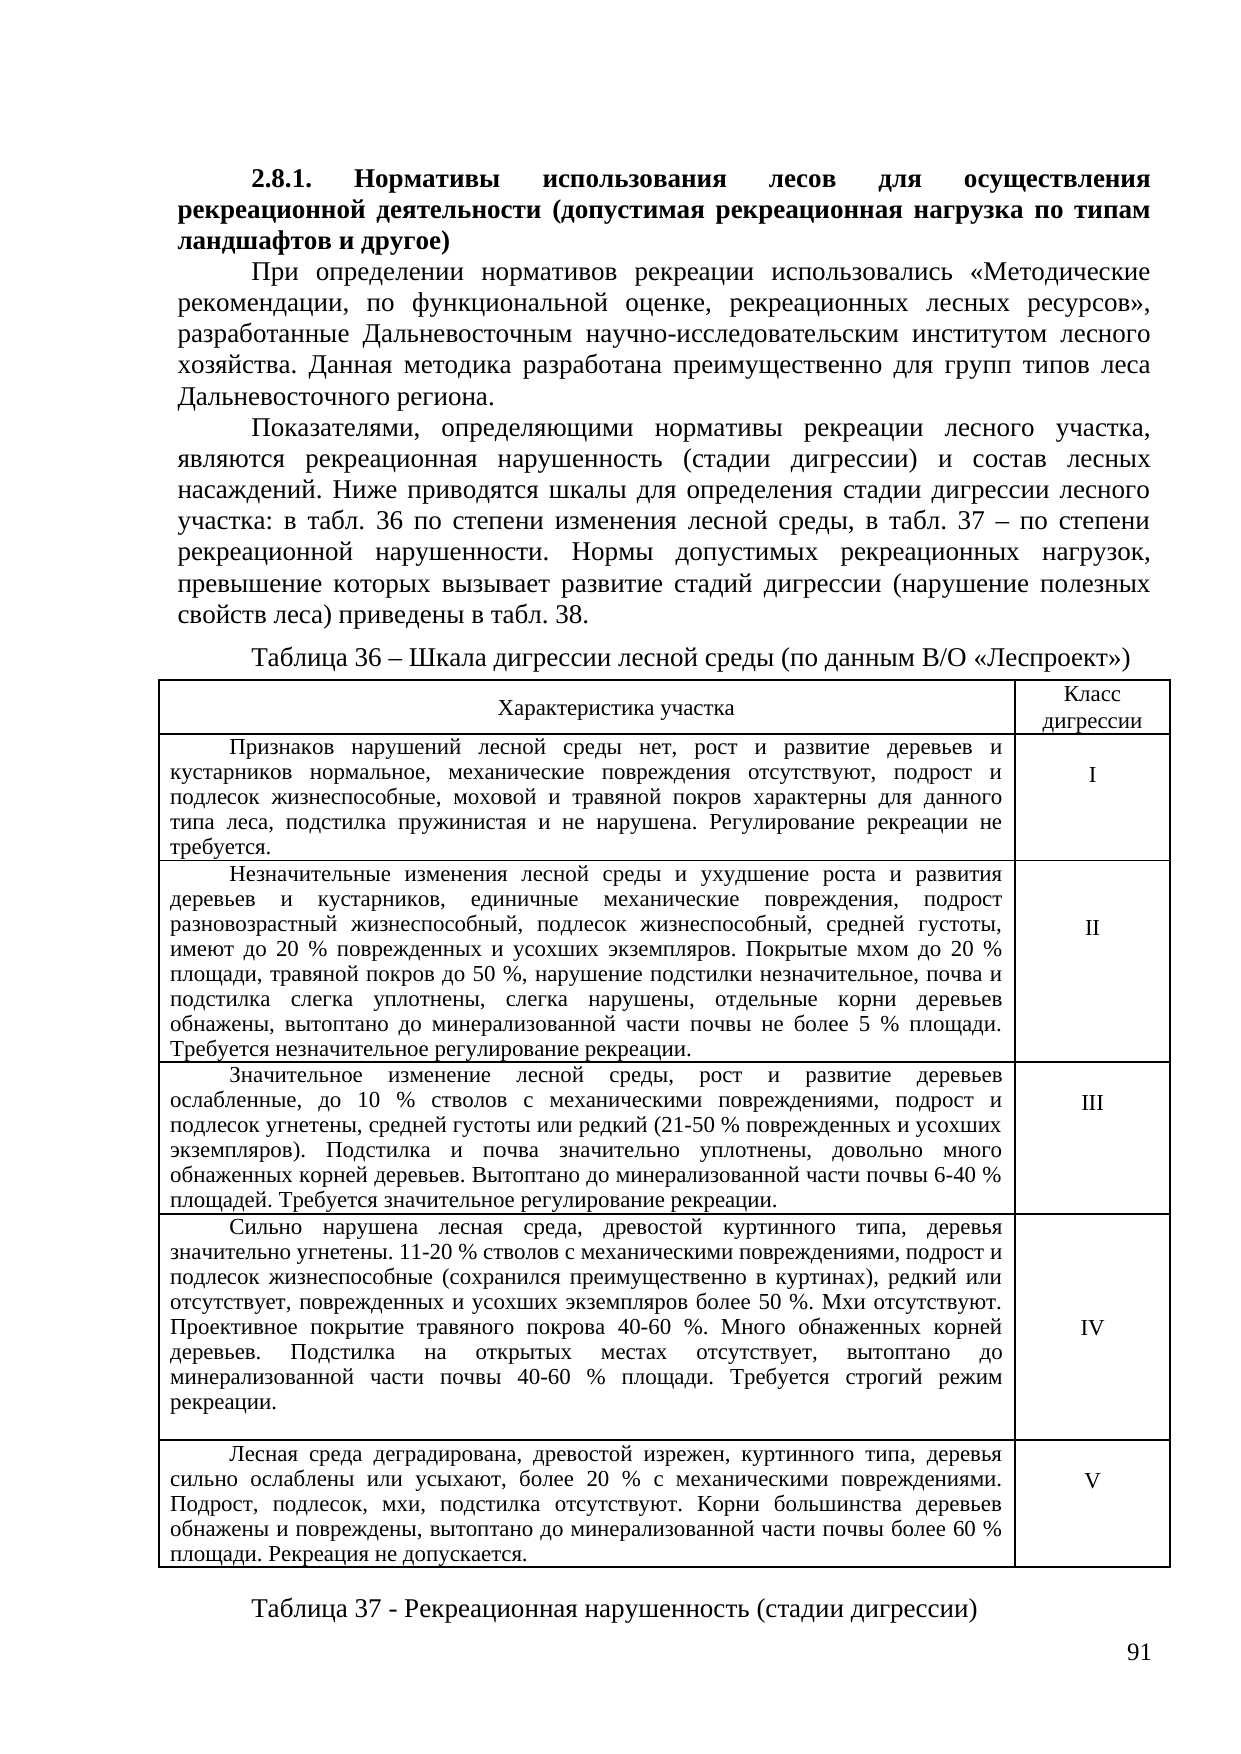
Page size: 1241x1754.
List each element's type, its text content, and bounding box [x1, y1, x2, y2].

text Таблица 37 - Рекреационная нарушенность (стадии дигрессии) [177, 1592, 1152, 1624]
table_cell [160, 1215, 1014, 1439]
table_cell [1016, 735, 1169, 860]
text Показателями, определяющими нормативы рекреации лесного участка, являются рекреационная нарушенность (стадии дигрессии) и состав лесных насаждений. Ниже приводятся шкалы для определения стадии дигрессии лесного участка: в табл. 36 по степени изменения лесной среды, в табл. 37 – по степени рекреационной нарушенности. Нормы допустимых рекреационных нагрузок, превышение которых вызывает развитие стадий дигрессии (нарушение полезных свойств леса) приведены в табл. 38. [177, 411, 1152, 629]
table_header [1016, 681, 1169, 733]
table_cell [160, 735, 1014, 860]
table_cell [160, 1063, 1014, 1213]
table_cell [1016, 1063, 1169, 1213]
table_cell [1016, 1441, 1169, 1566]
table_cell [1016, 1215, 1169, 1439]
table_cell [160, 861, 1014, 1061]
text 2.8.1. Нормативы использования лесов для осуществления рекреационной деятельности (допустимая рекреационная нагрузка по типам ландшафтов и другое) [177, 162, 1152, 255]
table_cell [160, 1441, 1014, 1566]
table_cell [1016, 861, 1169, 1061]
text При определении нормативов рекреации использовались «Методические рекомендации, по функциональной оценке, рекреационных лесных ресурсов», разработанные Дальневосточным научно-исследовательским институтом лесного хозяйства. Данная методика разработана преимущественно для групп типов леса Дальневосточного региона. [177, 255, 1152, 411]
text Таблица 36 – Шкала дигрессии лесной среды (по данным В/О «Леспроект») [177, 641, 1152, 673]
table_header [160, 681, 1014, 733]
